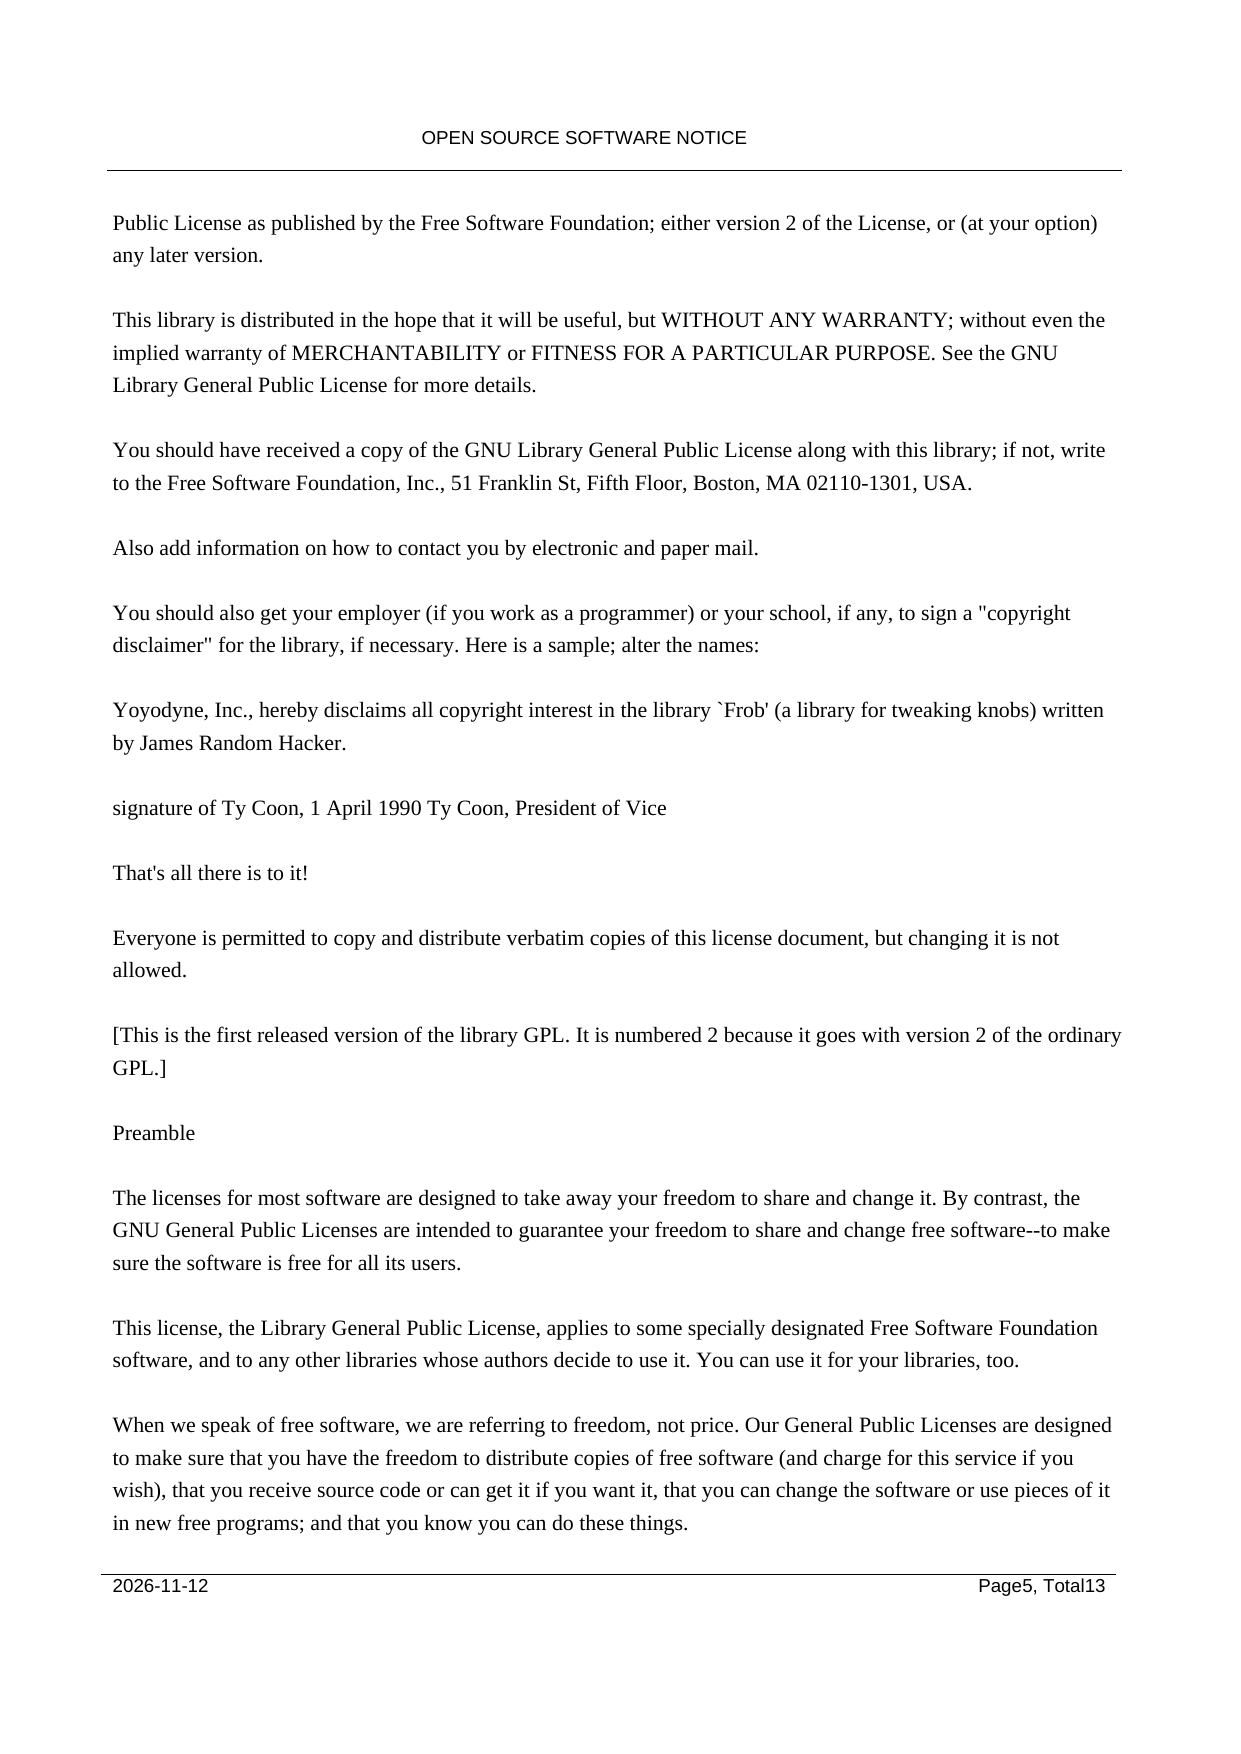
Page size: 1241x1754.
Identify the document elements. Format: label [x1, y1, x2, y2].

text [112, 206, 1128, 1539]
